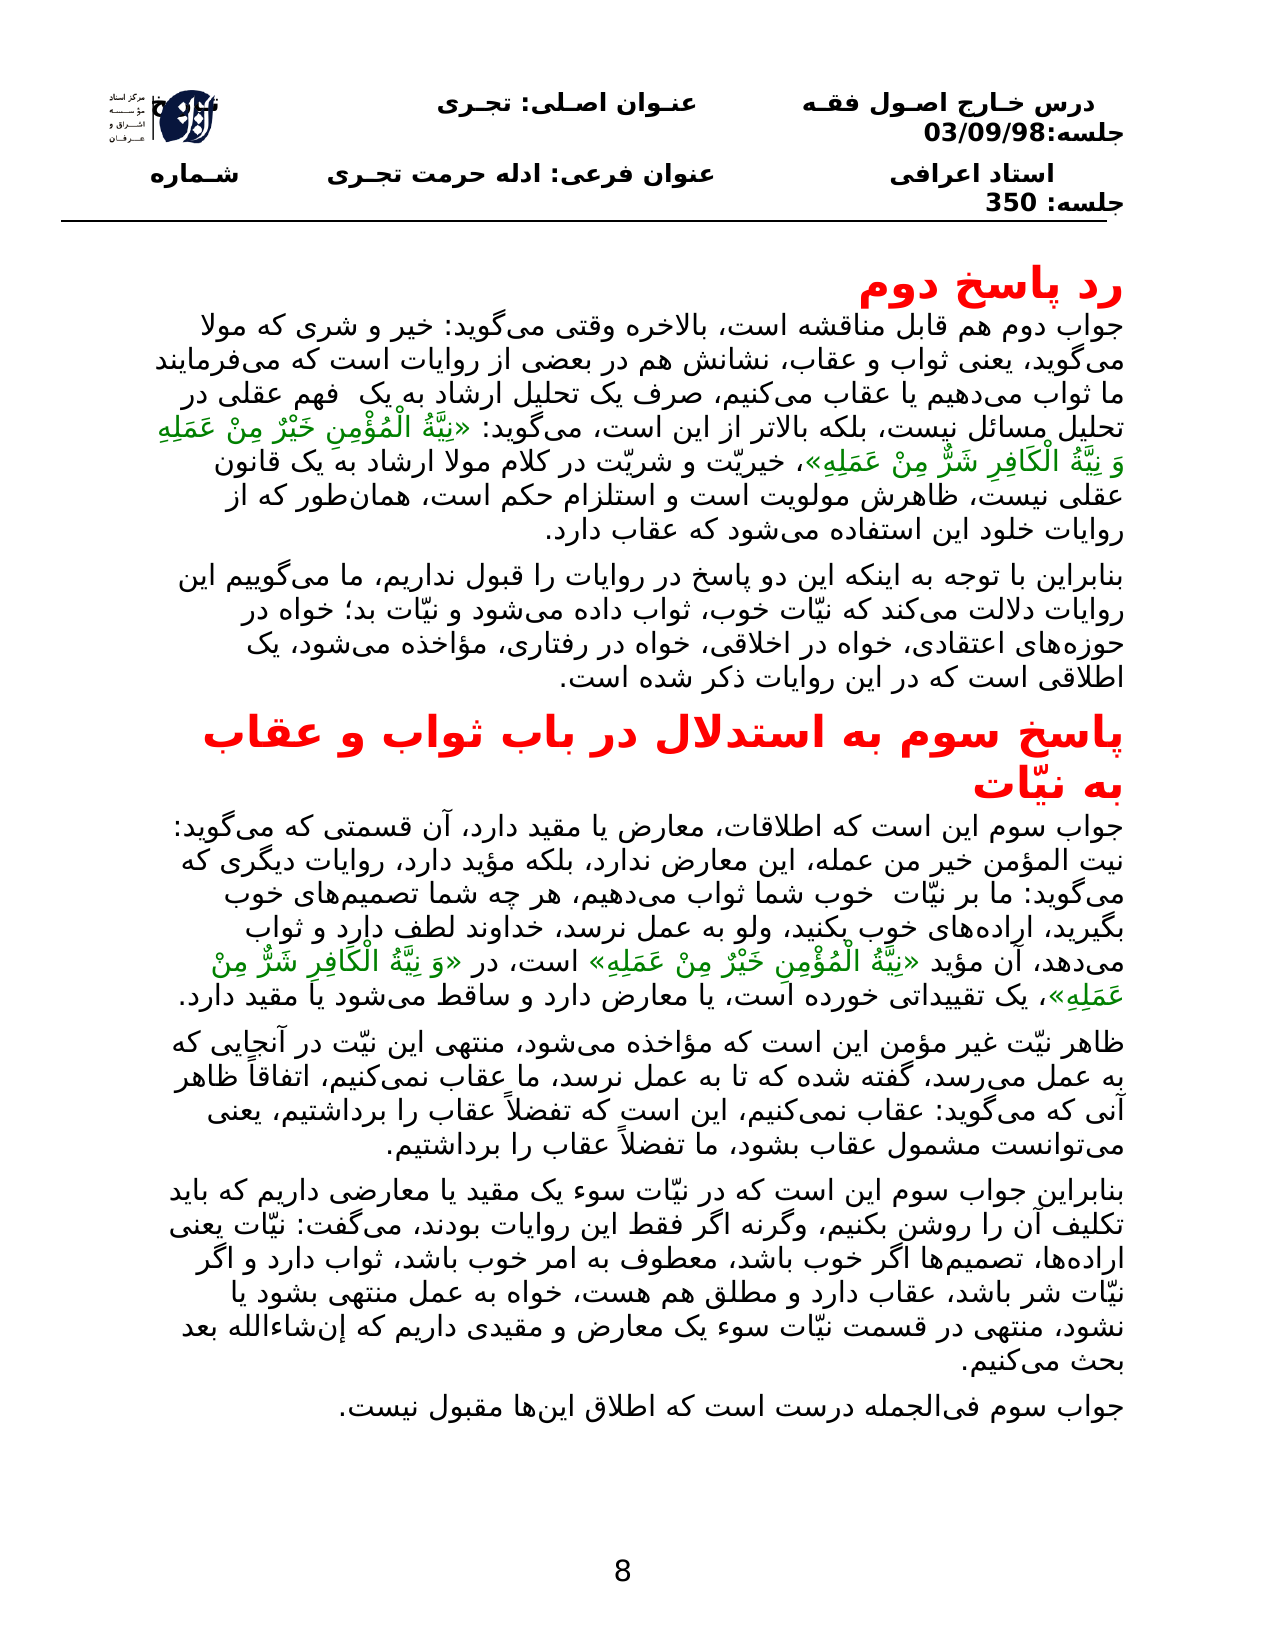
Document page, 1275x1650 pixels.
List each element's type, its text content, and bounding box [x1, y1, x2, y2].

text جواب سوم فی‌الجمله درست است که اطلاق این‌ها مقبول نیست. [150, 1390, 1125, 1424]
picture [102, 86, 215, 146]
text بنابراین جواب سوم این است که در نیّات سوء یک مقید یا معارضی داریم که باید تکلیف آن را روشن بکنیم، وگرنه اگر فقط این روایات بودند، می‌گفت: نیّات یعنی اراده‌ها، تصمیم‌ها اگر خوب باشد، معطوف به امر خوب باشد، ثواب دارد و اگر نیّات شر باشد، عقاب دارد و مطلق هم هست، خواه به عمل منتهی بشود یا نشود، منتهی در قسمت نیّات سوء یک معارض و مقیدی داریم که إن‌شاءالله بعد بحث می‌کنیم. [150, 1173, 1125, 1377]
text ظاهر نیّت غیر مؤمن این است که مؤاخذه می‌شود، منتهی این نیّت در آنجایی که به عمل می‌رسد، گفته شده که تا به عمل نرسد، ما عقاب نمی‌کنیم، اتفاقاً ظاهر آنی که می‌گوید: عقاب نمی‌کنیم، این است که تفضلاً عقاب را برداشتیم، یعنی می‌توانست مشمول عقاب بشود، ما تفضلاً عقاب را برداشتیم. [150, 1025, 1125, 1161]
subtitle رد پاسخ دوم [150, 257, 1125, 308]
text بنابراین با توجه به اینکه این دو پاسخ در روایات را قبول نداریم، ما می‌گوییم این روایات دلالت می‌کند که نیّات خوب، ثواب داده می‌شود و نیّات بد؛ خواه در حوزه‌های اعتقادی، خواه در اخلاقی، خواه در رفتاری، مؤاخذه می‌شود، یک اطلاقی است که در این روایات ذکر شده است. [150, 559, 1125, 694]
text جواب سوم این است که اطلاقات، معارض یا مقید دارد، آن قسمتی که می‌گوید: نیت المؤمن خیر من عمله، این معارض ندارد، بلکه مؤید دارد، روایات دیگری که می‌گوید: ما بر نیّات خوب شما ثواب می‌دهیم، هر چه شما تصمیم‌های خوب بگیرید، اراده‌های خوب بکنید، ولو به عمل نرسد، خداوند لطف دارد و ثواب می‌دهد، آن مؤید «نِيَّةُ الْمُؤْمِنِ خَيْرٌ مِنْ عَمَلِهِ» است، در «وَ نِيَّةُ الْكَافِرِ شَرٌّ مِنْ عَمَلِهِ»، یک تقییداتی خورده است، یا معارض دارد و ساقط می‌شود یا مقید دارد. [150, 809, 1125, 1013]
text جواب دوم هم قابل مناقشه است، بالاخره وقتی می‌گوید: خیر و شری که مولا می‌گوید، یعنی ثواب و عقاب، نشانش هم در بعضی از روایات است که می‌فرمایند ما ثواب می‌دهیم یا عقاب می‌کنیم، صرف یک تحلیل ارشاد به یک فهم عقلی در تحلیل مسائل نیست، بلکه بالاتر از این است، می‌گوید: «نِيَّةُ الْمُؤْمِنِ خَيْرٌ مِنْ عَمَلِهِ وَ نِيَّةُ الْكَافِرِ شَرٌّ مِنْ عَمَلِهِ»، خیریّت و شریّت در کلام مولا ارشاد به یک قانون عقلی نیست، ظاهرش مولویت است و استلزام حکم است، همان‌طور که از روایات خلود این استفاده می‌شود که عقاب دارد. [150, 308, 1125, 546]
subtitle پاسخ سوم به استدلال در باب ثواب و عقاب به نیّات [150, 707, 1125, 809]
